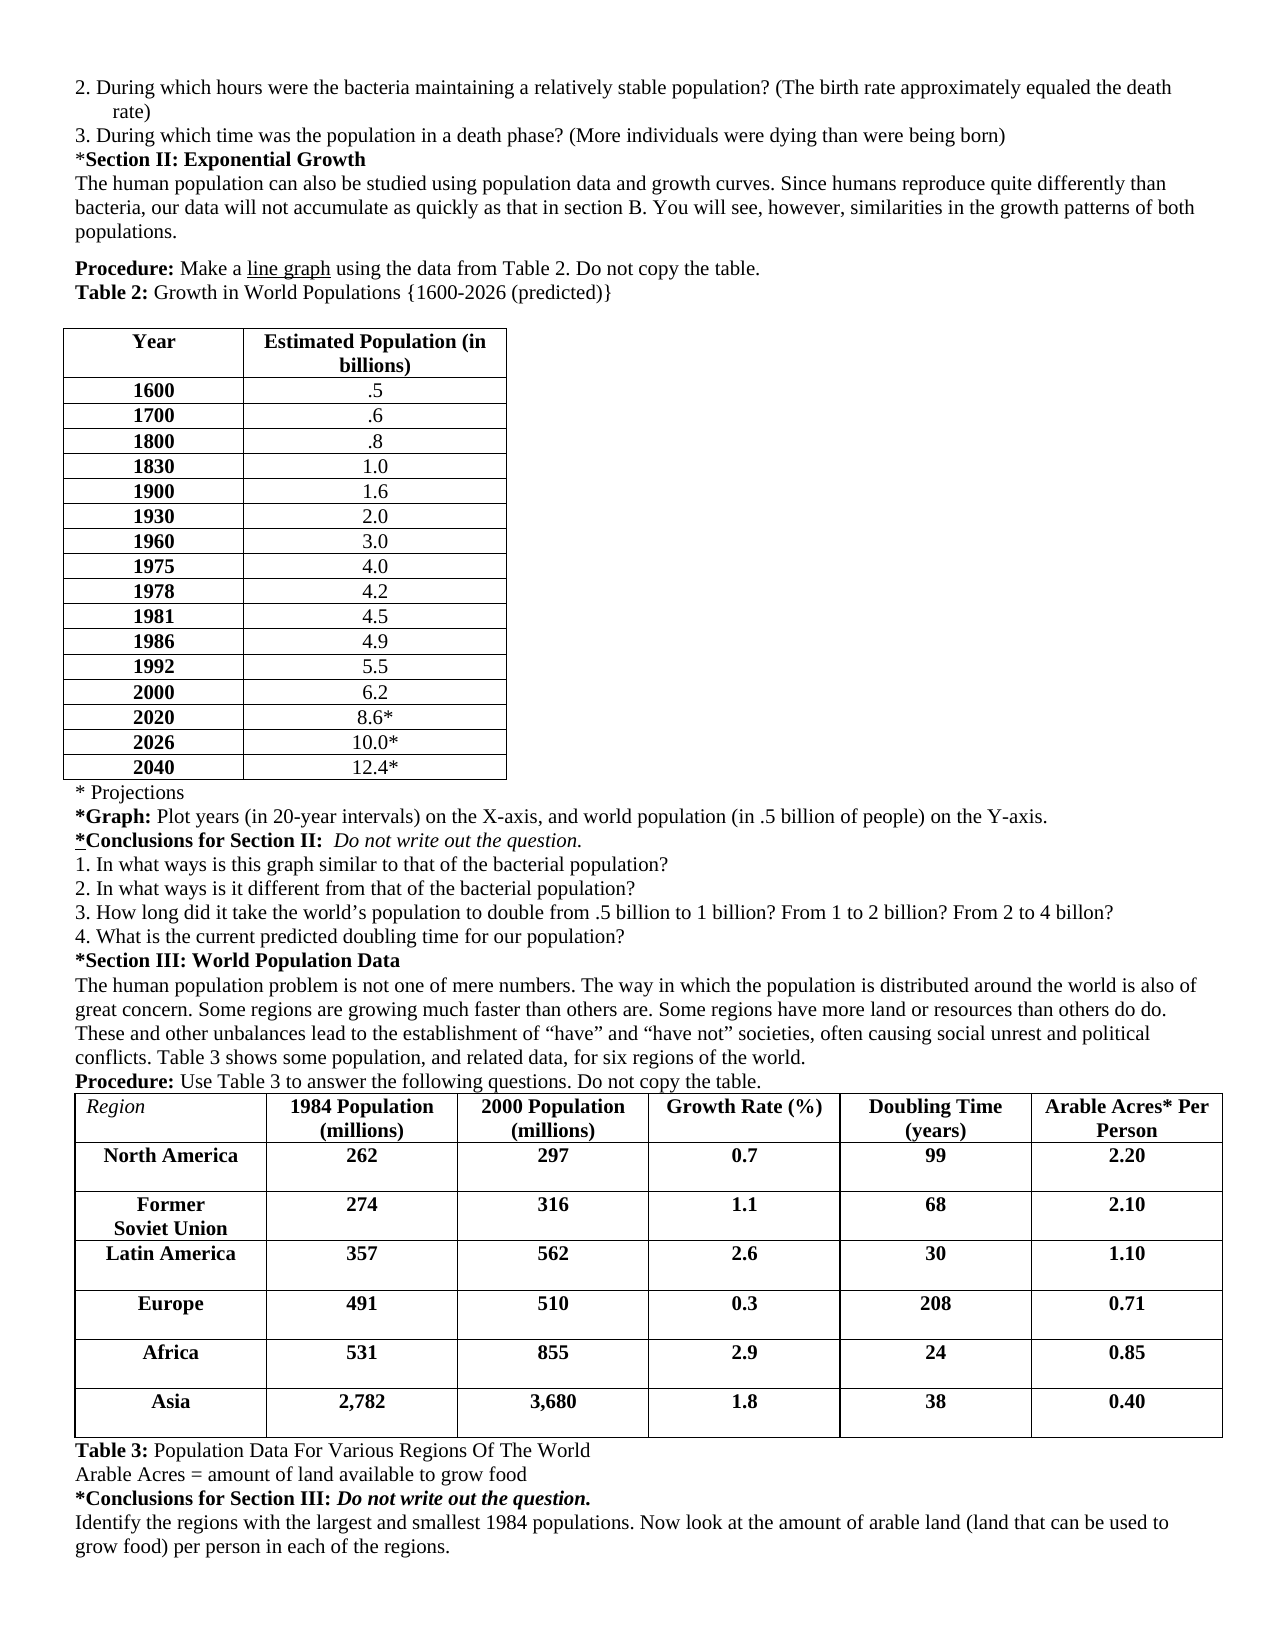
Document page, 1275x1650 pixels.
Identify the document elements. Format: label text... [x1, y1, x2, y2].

table_cell Latin America [76, 1241, 266, 1289]
text Arable Acres = amount of land available to grow food [75, 1462, 1200, 1486]
table_cell 2.20 [1032, 1143, 1222, 1191]
text The human population can also be studied using population data and growth curves. Since humans reproduce quite differently than bacteria, our data will not accumulate as quickly as that in section B. You will see, however, similarities in the growth patterns of both populations. [75, 171, 1200, 243]
table_cell 2.10 [1032, 1192, 1222, 1240]
text 2. During which hours were the bacteria maintaining a relatively stable population? (The birth rate approximately equaled the death rate) [75, 75, 1200, 123]
table_cell 4.0 [244, 554, 506, 578]
table_cell 0.40 [1032, 1389, 1222, 1437]
text 4. What is the current predicted doubling time for our population? [75, 924, 1200, 948]
table_cell 0.7 [649, 1143, 839, 1191]
text *Section II: Exponential Growth [75, 147, 1200, 171]
table_cell Asia [76, 1389, 266, 1437]
table_cell 2000 [64, 680, 243, 704]
table_cell 1975 [64, 554, 243, 578]
table_header Region [76, 1094, 266, 1142]
table_cell 297 [458, 1143, 648, 1191]
text Table 2: Growth in World Populations {1600-2026 (predicted)} [75, 280, 1200, 304]
table_cell 510 [458, 1291, 648, 1339]
table_header 2000 Population (millions) [458, 1094, 648, 1142]
text 3. During which time was the population in a death phase? (More individuals were dying than were being born) [75, 123, 1200, 147]
table_cell 2020 [64, 705, 243, 729]
table_cell 562 [458, 1241, 648, 1289]
table_cell 8.6* [244, 705, 506, 729]
table_cell 38 [841, 1389, 1031, 1437]
table_cell 4.2 [244, 579, 506, 603]
text 2. In what ways is it different from that of the bacterial population? [75, 876, 1200, 900]
text Identify the regions with the largest and smallest 1984 populations. Now look at the amount of arable land (land that can be used to grow food) per person in each of the regions. [75, 1510, 1200, 1558]
table_cell 1960 [64, 529, 243, 553]
table_cell 99 [841, 1143, 1031, 1191]
text Procedure: Make a line graph using the data from Table 2. Do not copy the table. [75, 256, 1200, 280]
table_cell 0.3 [649, 1291, 839, 1339]
table_cell 262 [267, 1143, 457, 1191]
table_cell 1.1 [649, 1192, 839, 1240]
table_cell 2.9 [649, 1340, 839, 1388]
table_cell 531 [267, 1340, 457, 1388]
table_cell 1978 [64, 579, 243, 603]
table_cell 1800 [64, 429, 243, 453]
table_header Arable Acres* Per Person [1032, 1094, 1222, 1142]
text 3. How long did it take the world’s population to double from .5 billion to 1 billion? From 1 to 2 billion? From 2 to 4 billon? [75, 900, 1200, 924]
table_cell 855 [458, 1340, 648, 1388]
table_cell 1700 [64, 404, 243, 427]
table_cell 3,680 [458, 1389, 648, 1437]
table_cell 1930 [64, 504, 243, 528]
table_cell 3.0 [244, 529, 506, 553]
table_cell 1986 [64, 629, 243, 653]
table_cell 2026 [64, 730, 243, 754]
table_cell 24 [841, 1340, 1031, 1388]
table_header Doubling Time (years) [841, 1094, 1031, 1142]
text 1. In what ways is this graph similar to that of the bacterial population? [75, 852, 1200, 876]
table_cell 208 [841, 1291, 1031, 1339]
table_cell 1981 [64, 604, 243, 628]
table_header Growth Rate (%) [649, 1094, 839, 1142]
table_cell 2040 [64, 755, 243, 779]
table_cell .8 [244, 429, 506, 453]
table_cell 2.0 [244, 504, 506, 528]
table_cell 30 [841, 1241, 1031, 1289]
table_cell 1.6 [244, 479, 506, 503]
subtitle *Conclusions for Section II: Do not write out the question. [75, 828, 1200, 852]
table_cell 1.10 [1032, 1241, 1222, 1289]
table_cell .5 [244, 378, 506, 402]
table_cell 491 [267, 1291, 457, 1339]
table_cell 4.9 [244, 629, 506, 653]
subtitle *Conclusions for Section III: Do not write out the question. [75, 1486, 1200, 1510]
table_cell .6 [244, 404, 506, 427]
table_cell Europe [76, 1291, 266, 1339]
table_header 1984 Population (millions) [267, 1094, 457, 1142]
text *Graph: Plot years (in 20-year intervals) on the X-axis, and world population (in .5 billion of people) on the Y-axis. [75, 804, 1200, 828]
table_cell 68 [841, 1192, 1031, 1240]
table_cell 1.0 [244, 454, 506, 478]
text Table 3: Population Data For Various Regions Of The World [75, 1438, 1200, 1462]
table_cell 4.5 [244, 604, 506, 628]
table_cell 316 [458, 1192, 648, 1240]
subtitle *Section III: World Population Data [75, 948, 1200, 972]
table_header Year [64, 329, 243, 377]
table_cell 12.4* [244, 755, 506, 779]
table_cell 1600 [64, 378, 243, 402]
table_cell 1.8 [649, 1389, 839, 1437]
table_cell 357 [267, 1241, 457, 1289]
table_cell Africa [76, 1340, 266, 1388]
table_cell 2,782 [267, 1389, 457, 1437]
table_cell 6.2 [244, 680, 506, 704]
table_cell 274 [267, 1192, 457, 1240]
table_cell Former Soviet Union [76, 1192, 266, 1240]
table_cell 1992 [64, 655, 243, 678]
text * Projections [75, 780, 1200, 804]
table_cell 0.85 [1032, 1340, 1222, 1388]
table_cell 1900 [64, 479, 243, 503]
table_header Estimated Population (in billions) [244, 329, 506, 377]
text Procedure: Use Table 3 to answer the following questions. Do not copy the table. [75, 1069, 1200, 1093]
text The human population problem is not one of mere numbers. The way in which the population is distributed around the world is also of great concern. Some regions are growing much faster than others are. Some regions have more land or resources than others do do. These and other unbalances lead to the establishment of “have” and “have not” societies, often causing social unrest and political conflicts. Table 3 shows some population, and related data, for six regions of the world. [75, 972, 1200, 1069]
table_cell 10.0* [244, 730, 506, 754]
table_cell 2.6 [649, 1241, 839, 1289]
table_cell North America [76, 1143, 266, 1191]
table_cell 1830 [64, 454, 243, 478]
table_cell 5.5 [244, 655, 506, 678]
table_cell 0.71 [1032, 1291, 1222, 1339]
